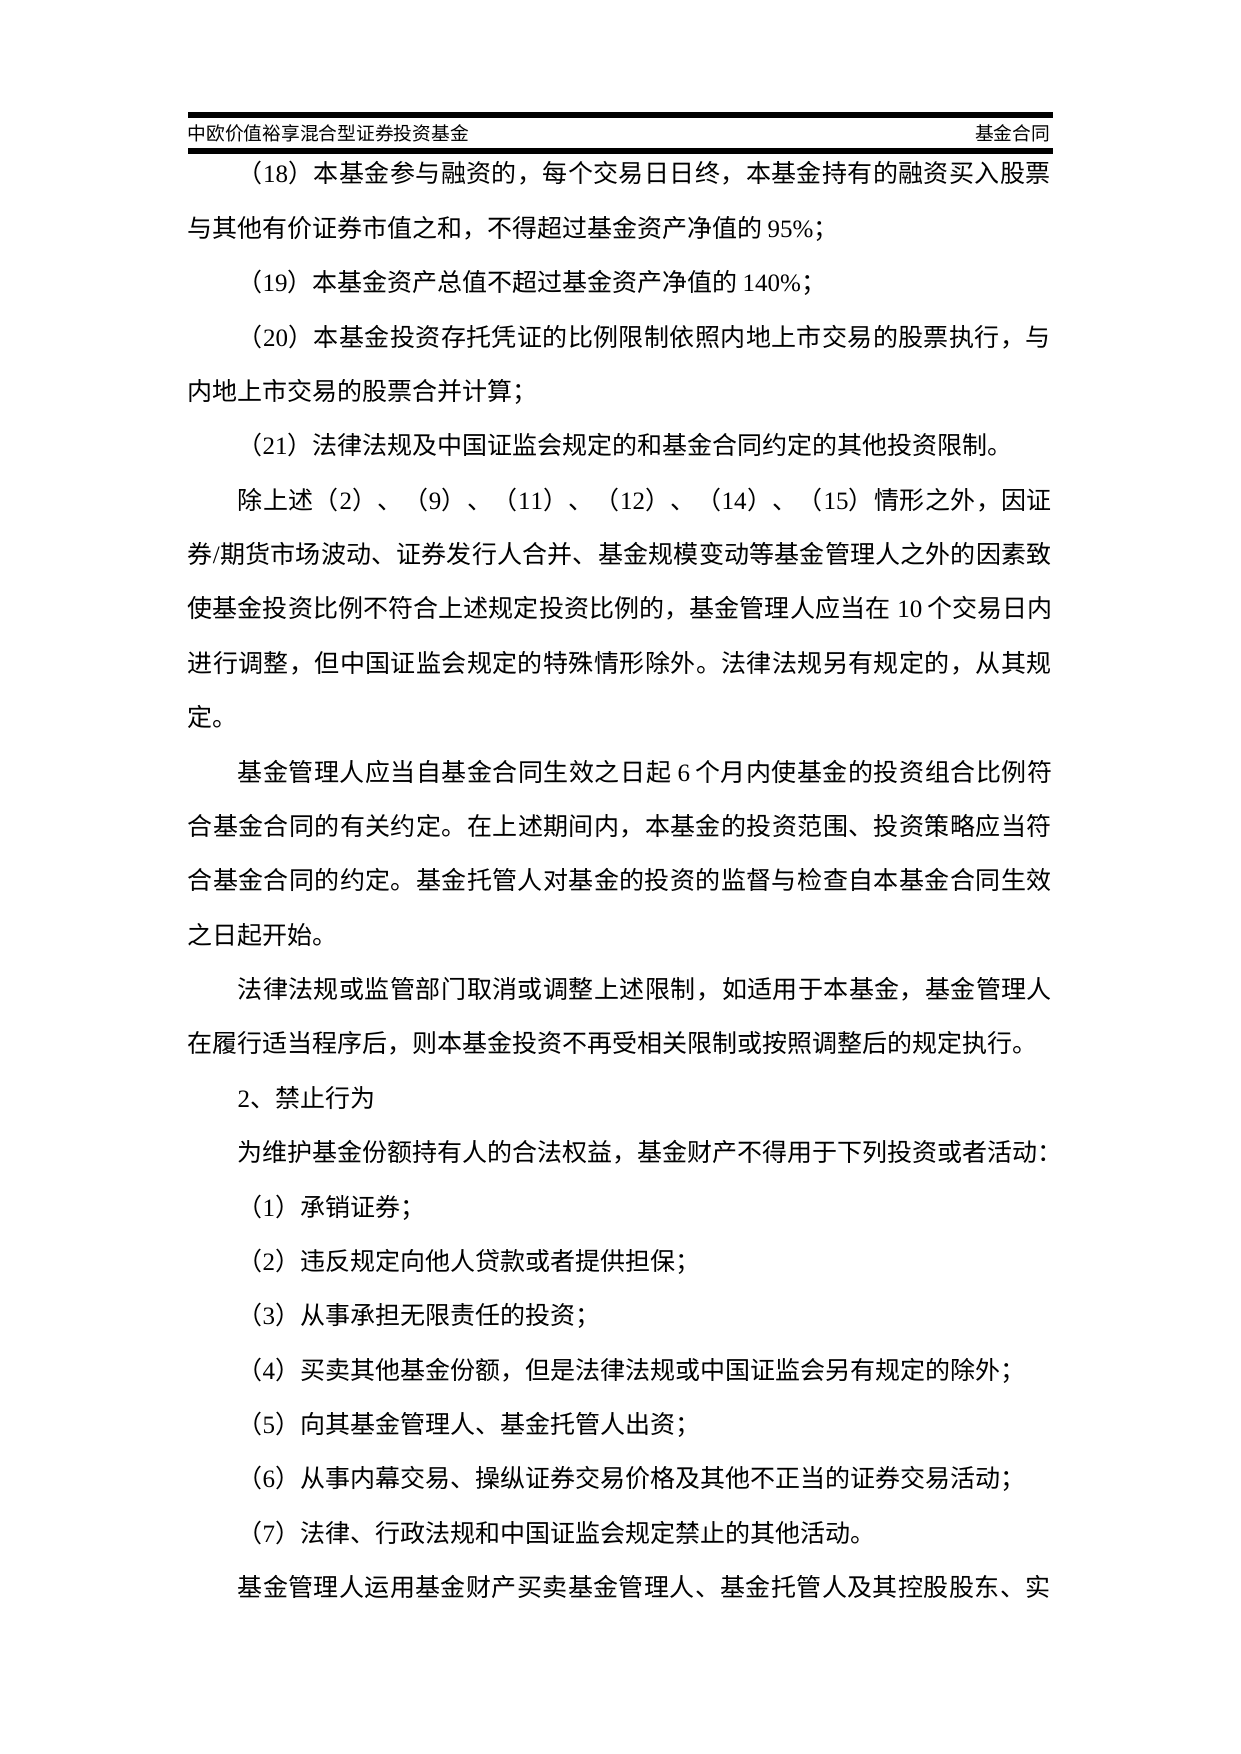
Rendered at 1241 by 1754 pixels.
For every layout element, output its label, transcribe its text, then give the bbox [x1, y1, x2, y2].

text （6）从事内幕交易、操纵证券交易价格及其他不正当的证券交易活动； [187, 1459, 1053, 1495]
text 2、禁止行为 [187, 1078, 1053, 1114]
text （21）法律法规及中国证监会规定的和基金合同约定的其他投资限制。 [187, 426, 1053, 462]
text （5）向其基金管理人、基金托管人出资； [187, 1404, 1053, 1441]
text （18）本基金参与融资的，每个交易日日终，本基金持有的融资买入股票与其他有价证券市值之和，不得超过基金资产净值的95%； [187, 154, 1053, 244]
text （2）违反规定向他人贷款或者提供担保； [187, 1241, 1053, 1278]
text 基金管理人应当自基金合同生效之日起6个月内使基金的投资组合比例符合基金合同的有关约定。在上述期间内，本基金的投资范围、投资策略应当符合基金合同的约定。基金托管人对基金的投资的监督与检查自本基金合同生效之日起开始。 [187, 752, 1053, 951]
text （1）承销证券； [187, 1187, 1053, 1223]
text 除上述（2）、（9）、（11）、（12）、（14）、（15）情形之外，因证券/期货市场波动、证券发行人合并、基金规模变动等基金管理人之外的因素致使基金投资比例不符合上述规定投资比例的，基金管理人应当在10个交易日内进行调整，但中国证监会规定的特殊情形除外。法律法规另有规定的，从其规定。 [187, 480, 1053, 734]
text （19）本基金资产总值不超过基金资产净值的140%； [187, 263, 1053, 299]
text 为维护基金份额持有人的合法权益，基金财产不得用于下列投资或者活动： [187, 1133, 1053, 1169]
text （3）从事承担无限责任的投资； [187, 1296, 1053, 1332]
text （20）本基金投资存托凭证的比例限制依照内地上市交易的股票执行，与内地上市交易的股票合并计算； [187, 317, 1053, 408]
text （7）法律、行政法规和中国证监会规定禁止的其他活动。 [187, 1513, 1053, 1549]
text 法律法规或监管部门取消或调整上述限制，如适用于本基金，基金管理人在履行适当程序后，则本基金投资不再受相关限制或按照调整后的规定执行。 [187, 969, 1053, 1060]
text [187, 1568, 1053, 1604]
text （4）买卖其他基金份额，但是法律法规或中国证监会另有规定的除外； [187, 1350, 1053, 1386]
